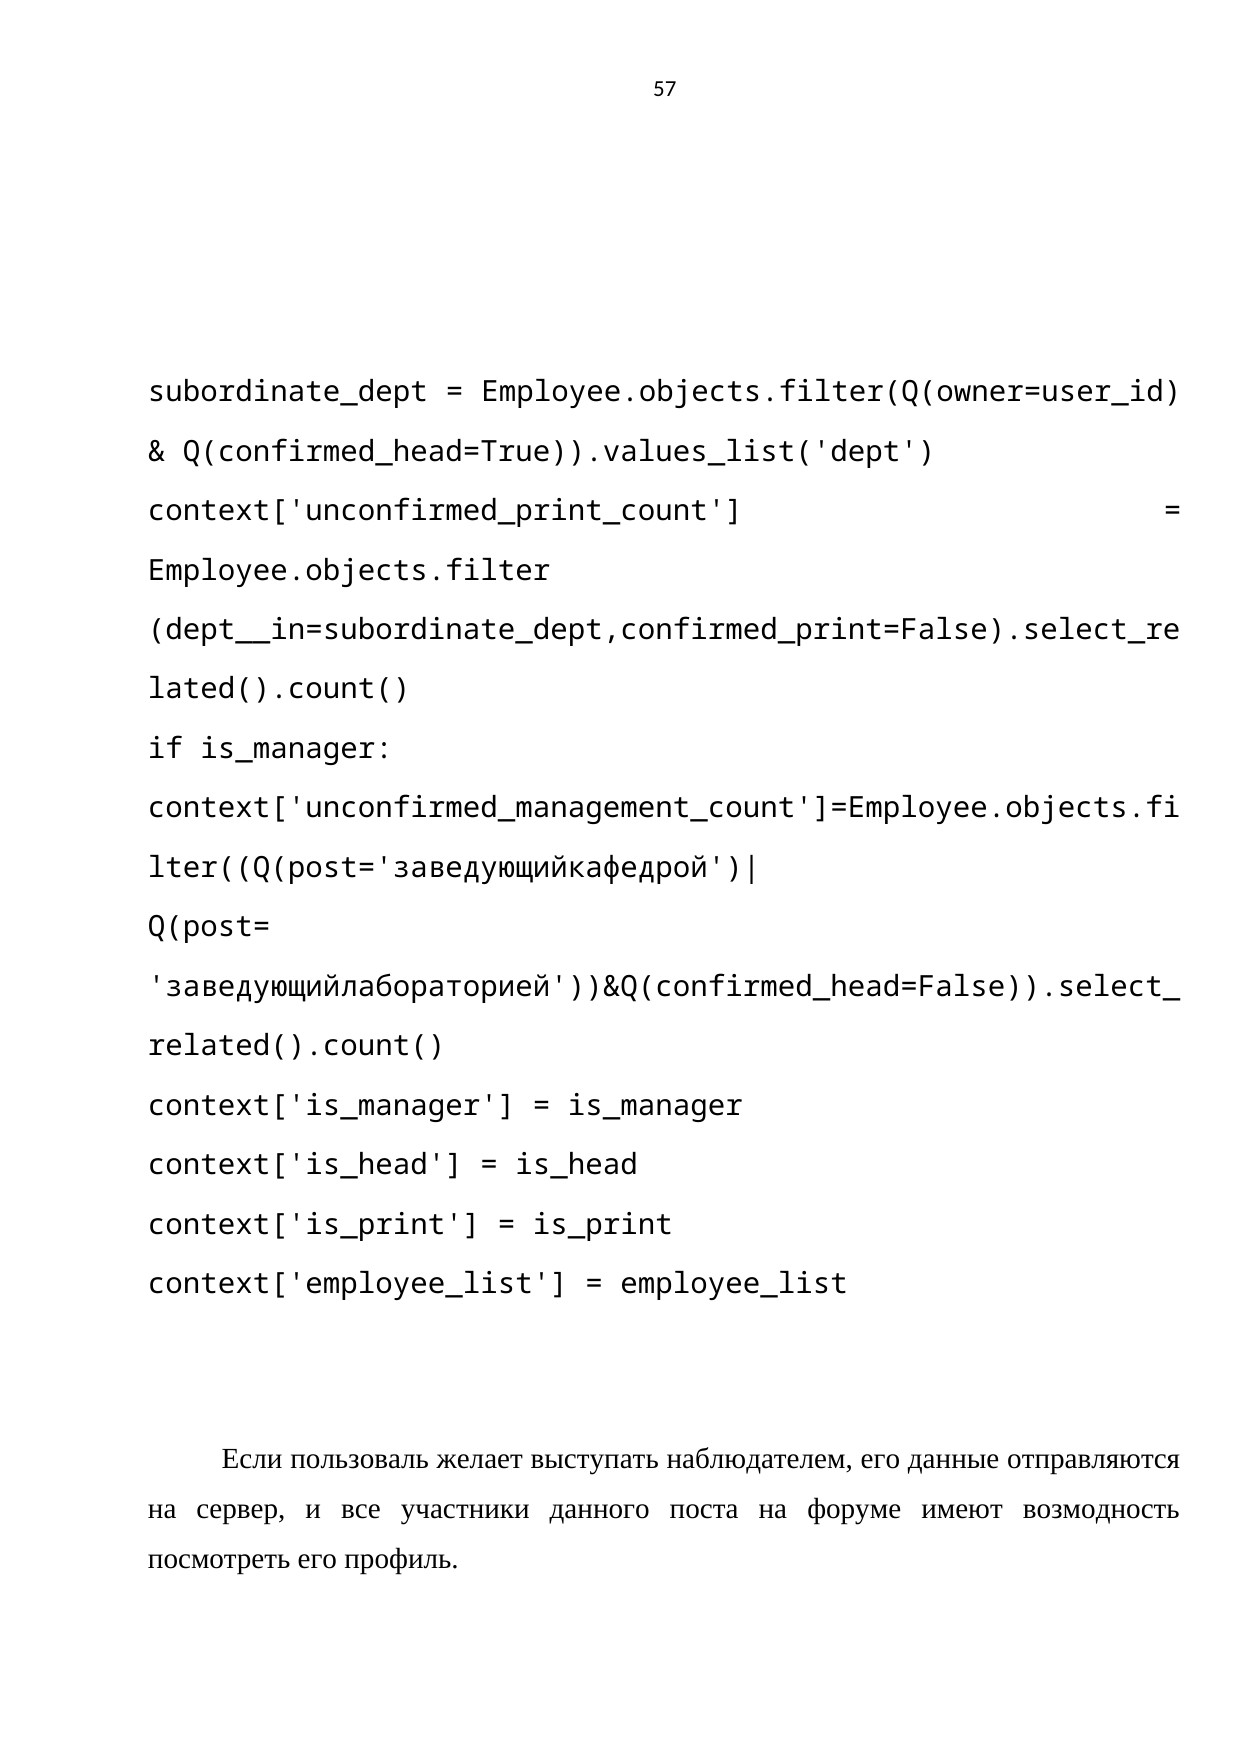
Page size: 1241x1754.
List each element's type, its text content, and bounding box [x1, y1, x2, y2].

text if is_manager: [148, 727, 1181, 767]
text context['is_print'] = is_print [148, 1203, 1181, 1243]
text subordinate_dept = Employee.objects.filter(Q(owner=user_id) & Q(confirmed_head=True)).values_list('dept') [148, 370, 1181, 469]
text context['employee_list'] = employee_list [148, 1262, 1181, 1302]
text context['unconfirmed_print_count'] = Employee.objects.filter (dept__in=subordinate_dept,confirmed_print=False).select_related().count() [148, 489, 1181, 707]
text context['is_head'] = is_head [148, 1143, 1181, 1183]
text context['is_manager'] = is_manager [148, 1084, 1181, 1124]
text Если пользоваль желает выступать наблюдателем, его данные отправляются на сервер, и все участники данного поста на форуме имеют возмодность посмотреть его профиль. [148, 1441, 1181, 1575]
text context['unconfirmed_management_count']=Employee.objects.filter((Q(post='заведующийкафедрой')|Q(post='заведующийлабораторией'))&Q(confirmed_head=False)).select_related().count() [148, 787, 1181, 1064]
